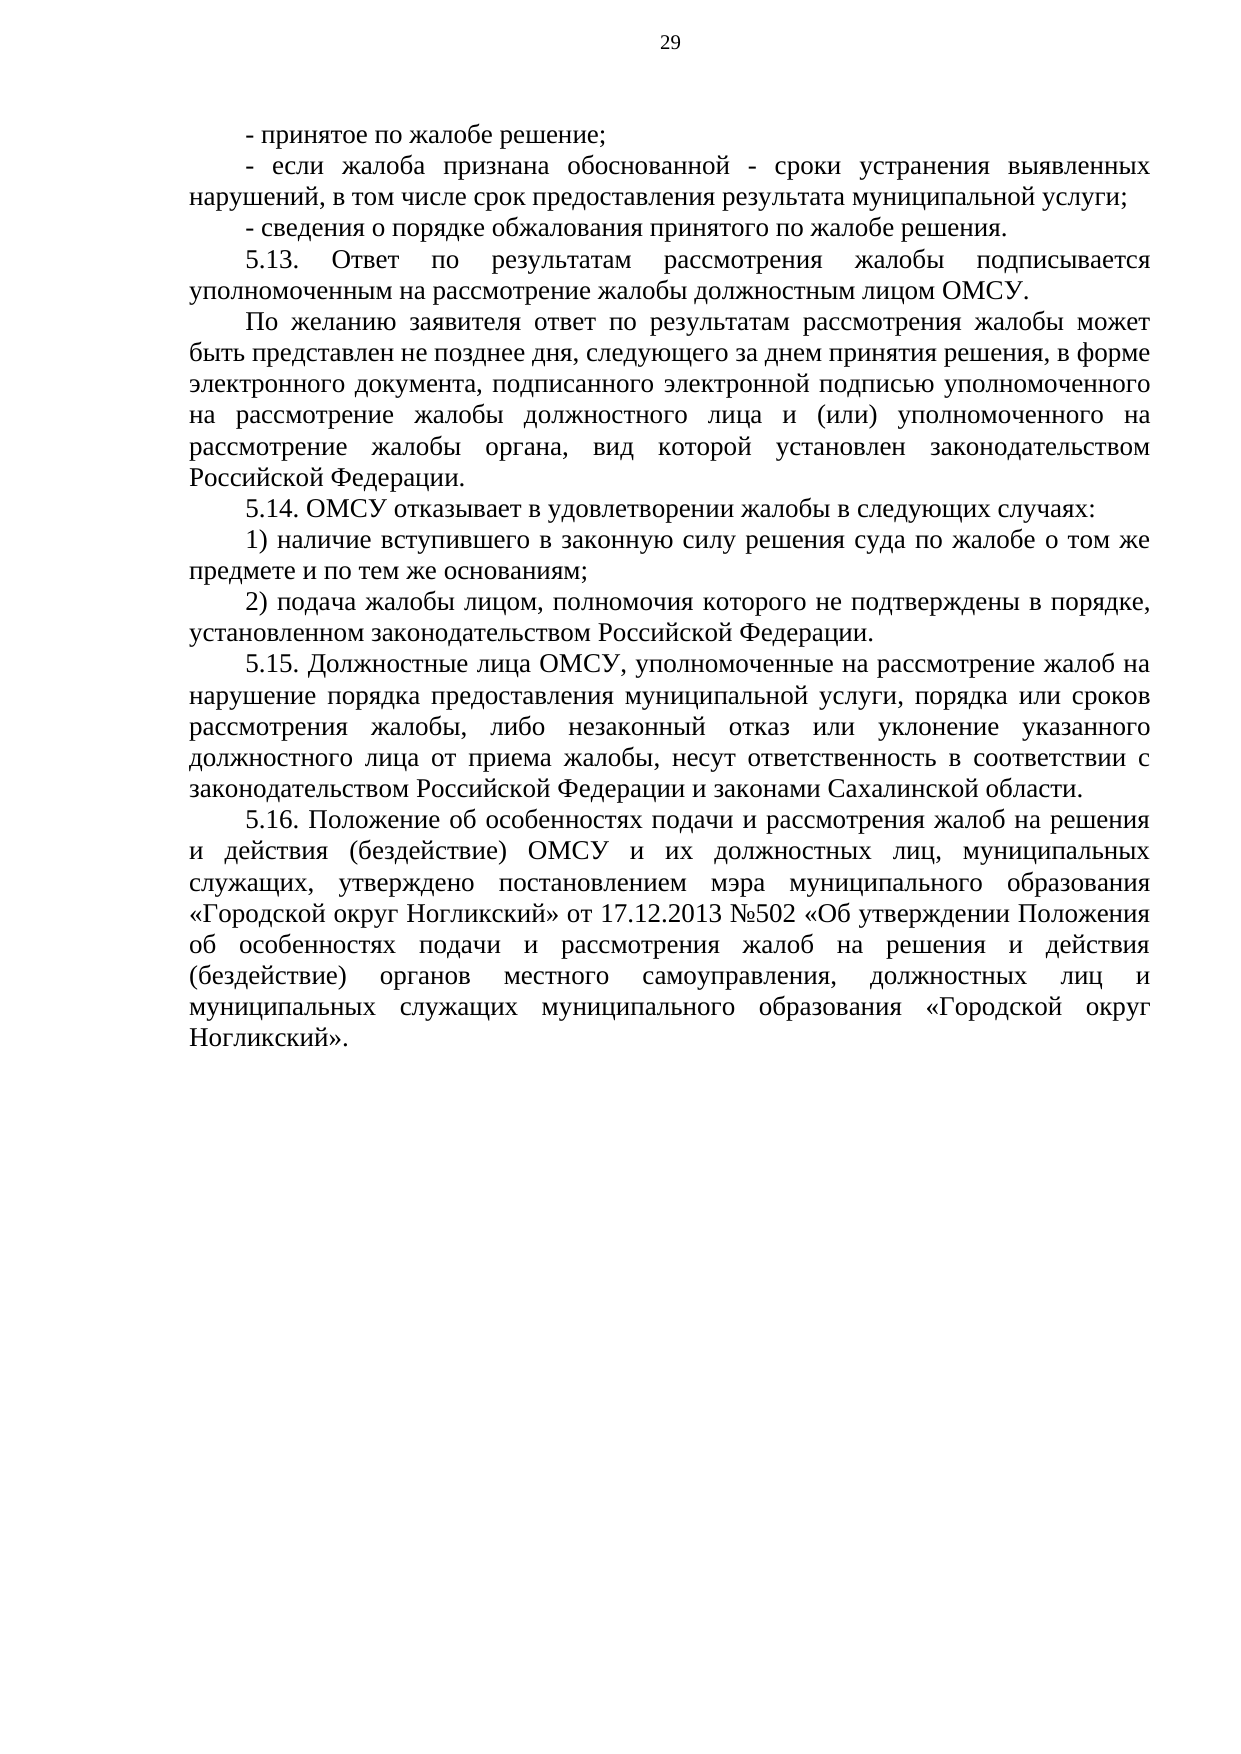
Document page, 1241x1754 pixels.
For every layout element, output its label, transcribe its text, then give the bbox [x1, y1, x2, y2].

text - принятое по жалобе решение; [189, 118, 1152, 149]
text 5.16. Положение об особенностях подачи и рассмотрения жалоб на решения и действия (бездействие) ОМСУ и их должностных лиц, муниципальных служащих, утверждено постановлением мэра муниципального образования «Городской округ Ногликский» от 17.12.2013 №502 «Об утверждении Положения об особенностях подачи и рассмотрения жалоб на решения и действия (бездействие) органов местного самоуправления, должностных лиц и муниципальных служащих муниципального образования «Городской округ Ногликский». [189, 803, 1152, 1052]
text 5.13. Ответ по результатам рассмотрения жалобы подписывается уполномоченным на рассмотрение жалобы должностным лицом ОМСУ. [189, 243, 1152, 305]
text 1) наличие вступившего в законную силу решения суда по жалобе о том же предмете и по тем же основаниям; [189, 523, 1152, 585]
text По желанию заявителя ответ по результатам рассмотрения жалобы может быть представлен не позднее дня, следующего за днем принятия решения, в форме электронного документа, подписанного электронной подписью уполномоченного на рассмотрение жалобы должностного лица и (или) уполномоченного на рассмотрение жалобы органа, вид которой установлен законодательством Российской Федерации. [189, 305, 1152, 492]
text 5.14. ОМСУ отказывает в удовлетворении жалобы в следующих случаях: [189, 492, 1152, 523]
text 5.15. Должностные лица ОМСУ, уполномоченные на рассмотрение жалоб на нарушение порядка предоставления муниципальной услуги, порядка или сроков рассмотрения жалобы, либо незаконный отказ или уклонение указанного должностного лица от приема жалобы, несут ответственность в соответствии с законодательством Российской Федерации и законами Сахалинской области. [189, 648, 1152, 803]
text 2) подача жалобы лицом, полномочия которого не подтверждены в порядке, установленном законодательством Российской Федерации. [189, 585, 1152, 648]
text - если жалоба признана обоснованной - сроки устранения выявленных нарушений, в том числе срок предоставления результата муниципальной услуги; [189, 149, 1152, 212]
text - сведения о порядке обжалования принятого по жалобе решения. [189, 212, 1152, 243]
